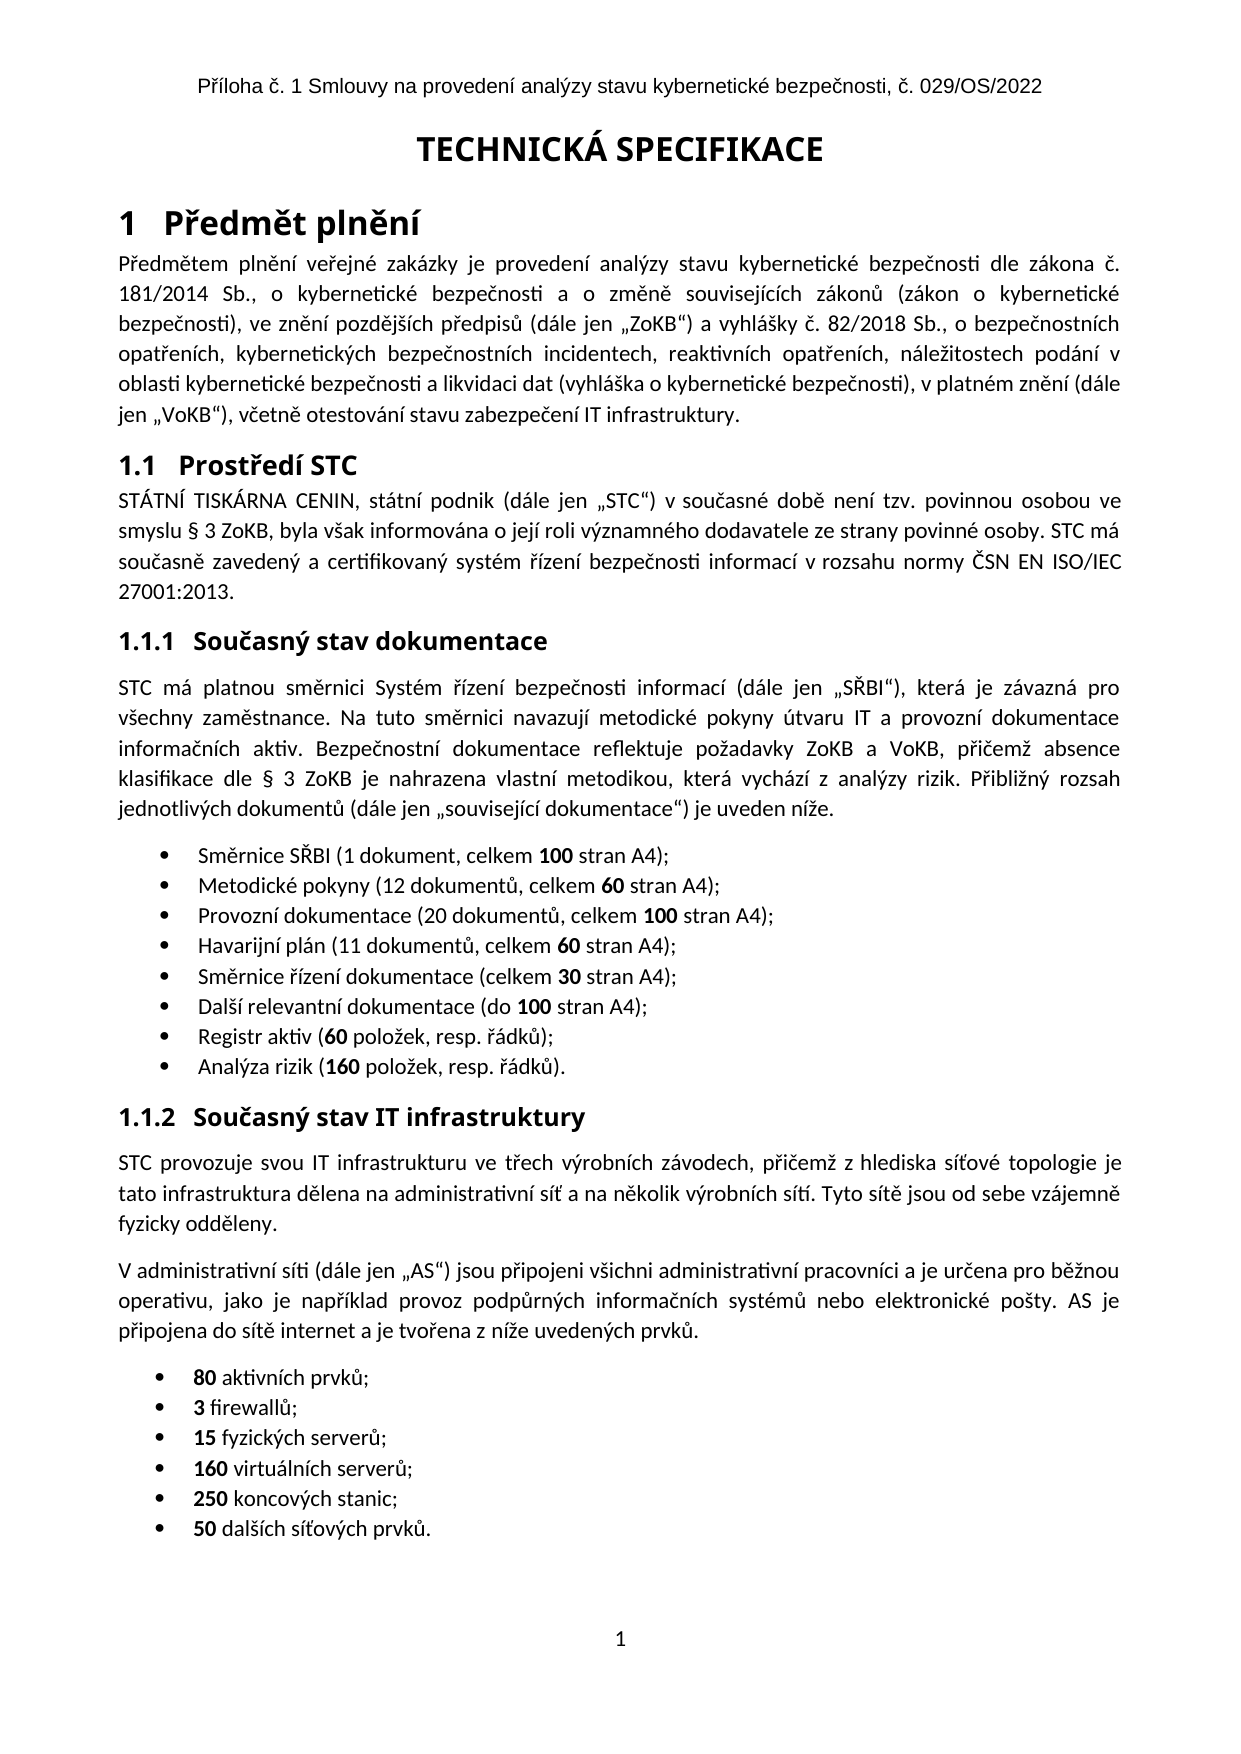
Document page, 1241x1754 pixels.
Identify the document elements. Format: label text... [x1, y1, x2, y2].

list Provozní dokumentace (20 dokumentů, celkem 100 stran A4); [160, 901, 1122, 929]
subtitle Předmět plnění [118, 200, 1122, 245]
list Havarijní plán (11 dokumentů, celkem 60 stran A4); [160, 932, 1122, 959]
list Další relevantní dokumentace (do 100 stran A4); [160, 992, 1122, 1020]
text V administrativní síti (dále jen „AS“) jsou připojeni všichni administrativní pracovníci a je určena pro běžnou operativu, jako je například provoz podpůrných informačních systémů nebo elektronické pošty. AS je připojena do sítě internet a je tvořena z níže uvedených prvků. [118, 1256, 1122, 1344]
list 160 virtuálních serverů; [156, 1454, 1122, 1482]
text STC má platnou směrnici Systém řízení bezpečnosti informací (dále jen „SŘBI“), která je závazná pro všechny zaměstnance. Na tuto směrnici navazují metodické pokyny útvaru IT a provozní dokumentace informačních aktiv. Bezpečnostní dokumentace reflektuje požadavky ZoKB a VoKB, přičemž absence klasifikace dle § 3 ZoKB je nahrazena vlastní metodikou, která vychází z analýzy rizik. Přibližný rozsah jednotlivých dokumentů (dále jen „související dokumentace“) je uveden níže. [118, 673, 1122, 822]
list Směrnice SŘBI (1 dokument, celkem 100 stran A4); [160, 841, 1122, 869]
list 80 aktivních prvků; [156, 1363, 1122, 1391]
text STC provozuje svou IT infrastrukturu ve třech výrobních závodech, přičemž z hlediska síťové topologie je tato infrastruktura dělena na administrativní síť a na několik výrobních sítí. Tyto sítě jsou od sebe vzájemně fyzicky odděleny. [118, 1148, 1122, 1237]
text TECHNICKÁ SPECIFIKACE [118, 126, 1122, 171]
list Registr aktiv (60 položek, resp. řádků); [160, 1022, 1122, 1050]
subtitle Současný stav IT infrastruktury [118, 1099, 1122, 1133]
text STÁTNÍ TISKÁRNA CENIN, státní podnik (dále jen „STC“) v současné době není tzv. povinnou osobou ve smyslu § 3 ZoKB, byla však informována o její roli významného dodavatele ze strany povinné osoby. STC má současně zavedený a certifikovaný systém řízení bezpečnosti informací v rozsahu normy ČSN EN ISO/IEC 27001:2013. [118, 486, 1122, 605]
list 15 fyzických serverů; [156, 1423, 1122, 1452]
list 3 firewallů; [156, 1393, 1122, 1421]
list Směrnice řízení dokumentace (celkem 30 stran A4); [160, 962, 1122, 990]
list Metodické pokyny (12 dokumentů, celkem 60 stran A4); [160, 871, 1122, 899]
list Analýza rizik (160 položek, resp. řádků). [160, 1052, 1122, 1080]
list 250 koncových stanic; [156, 1484, 1122, 1512]
subtitle Současný stav dokumentace [118, 624, 1122, 658]
list 50 dalších síťových prvků. [156, 1514, 1122, 1542]
subtitle Prostředí STC [118, 447, 1122, 483]
text Předmětem plnění veřejné zakázky je provedení analýzy stavu kybernetické bezpečnosti dle zákona č. 181/2014 Sb., o kybernetické bezpečnosti a o změně souvisejících zákonů (zákon o kybernetické bezpečnosti), ve znění pozdějších předpisů (dále jen „ZoKB“) a vyhlášky č. 82/2018 Sb., o bezpečnostních opatřeních, kybernetických bezpečnostních incidentech, reaktivních opatřeních, náležitostech podání v oblasti kybernetické bezpečnosti a likvidaci dat (vyhláška o kybernetické bezpečnosti), v platném znění (dále jen „VoKB“), včetně otestování stavu zabezpečení IT infrastruktury. [118, 249, 1122, 428]
